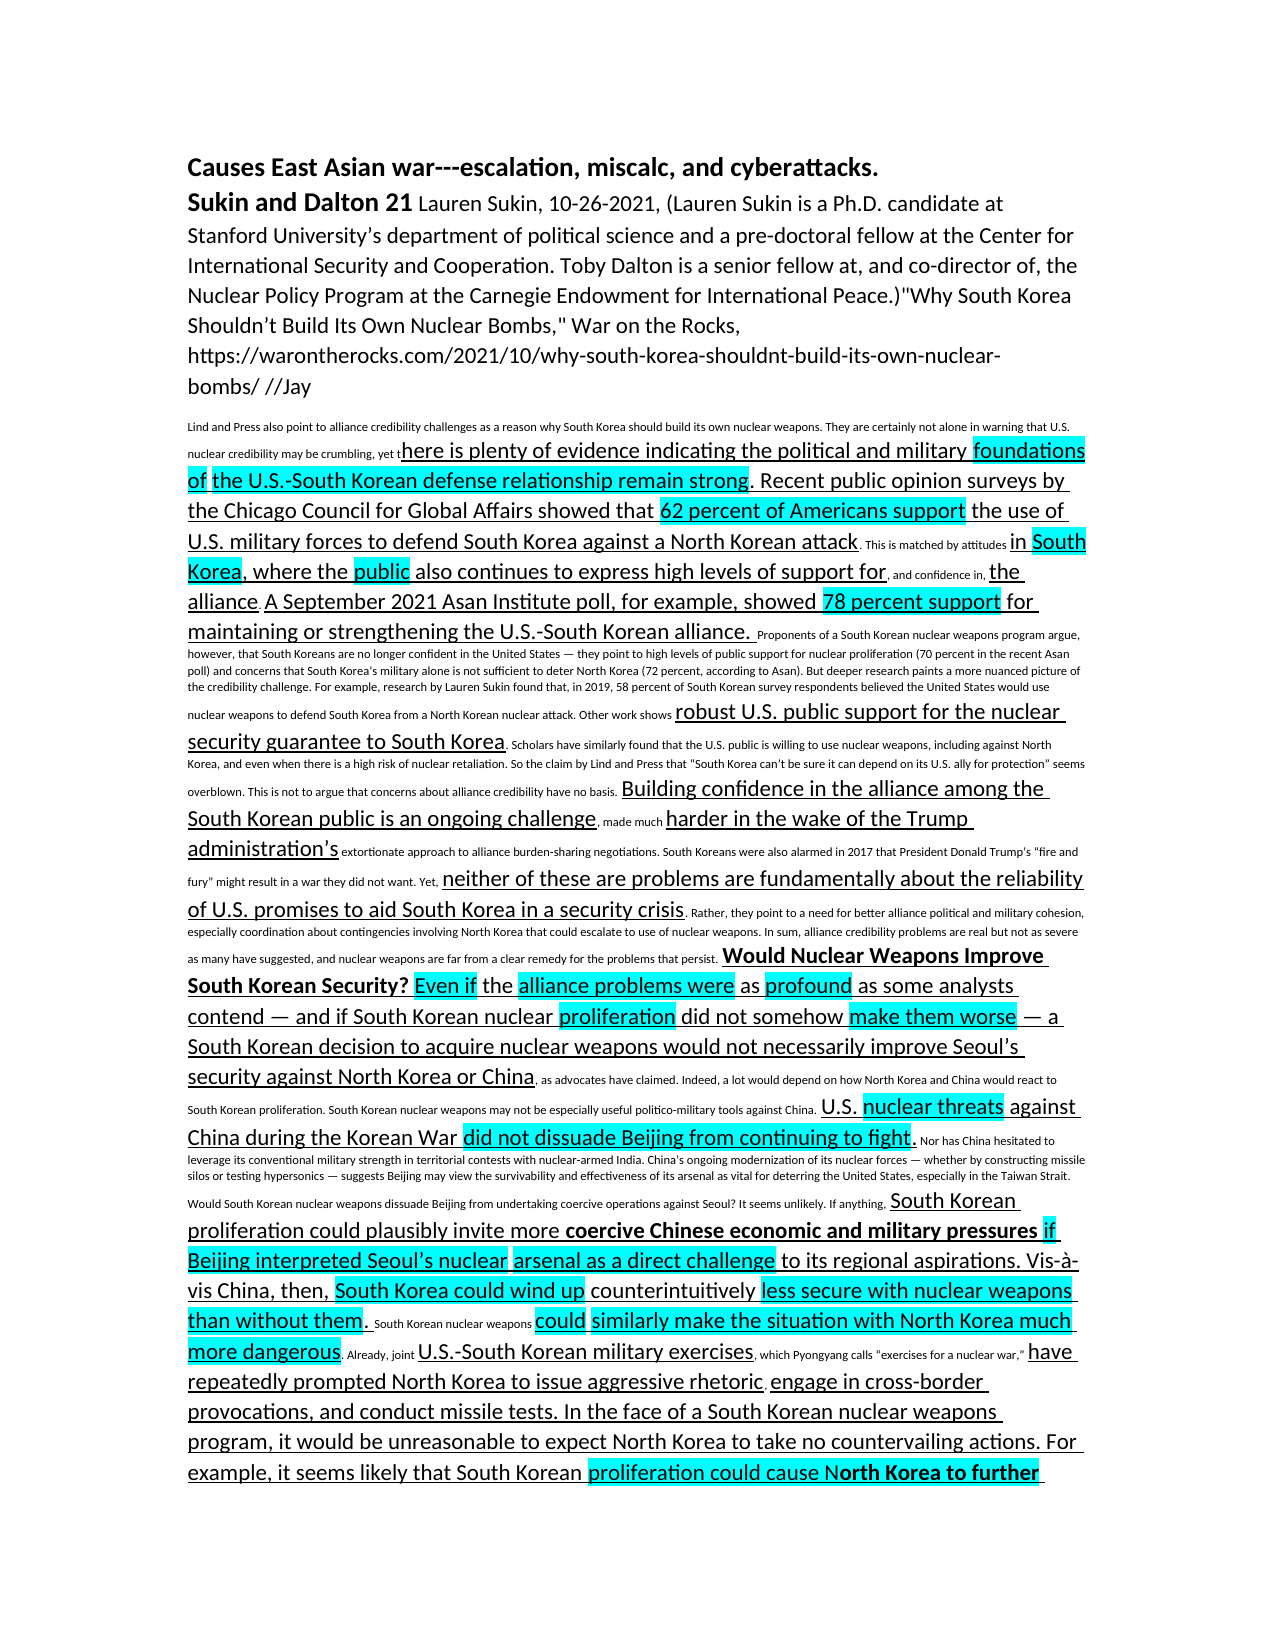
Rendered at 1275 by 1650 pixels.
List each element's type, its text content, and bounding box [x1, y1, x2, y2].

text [187, 419, 1087, 1486]
text Sukin and Dalton 21 Lauren Sukin, 10-26-2021, (Lauren Sukin is a Ph.D. candidate at Stanford University’s department of political science and a pre-doctoral fellow at the Center for International Security and Cooperation. Toby Dalton is a senior fellow at, and co-director of, the Nuclear Policy Program at the Carnegie Endowment for International Peace.)"Why South Korea Shouldn’t Build Its Own Nuclear Bombs," War on the Rocks, https://warontherocks.com/2021/10/why-south-korea-shouldnt-build-its-own-nuclear-bombs/ //Jay [187, 186, 1087, 400]
text Causes East Asian war---escalation, miscalc, and cyberattacks. [187, 150, 1087, 183]
